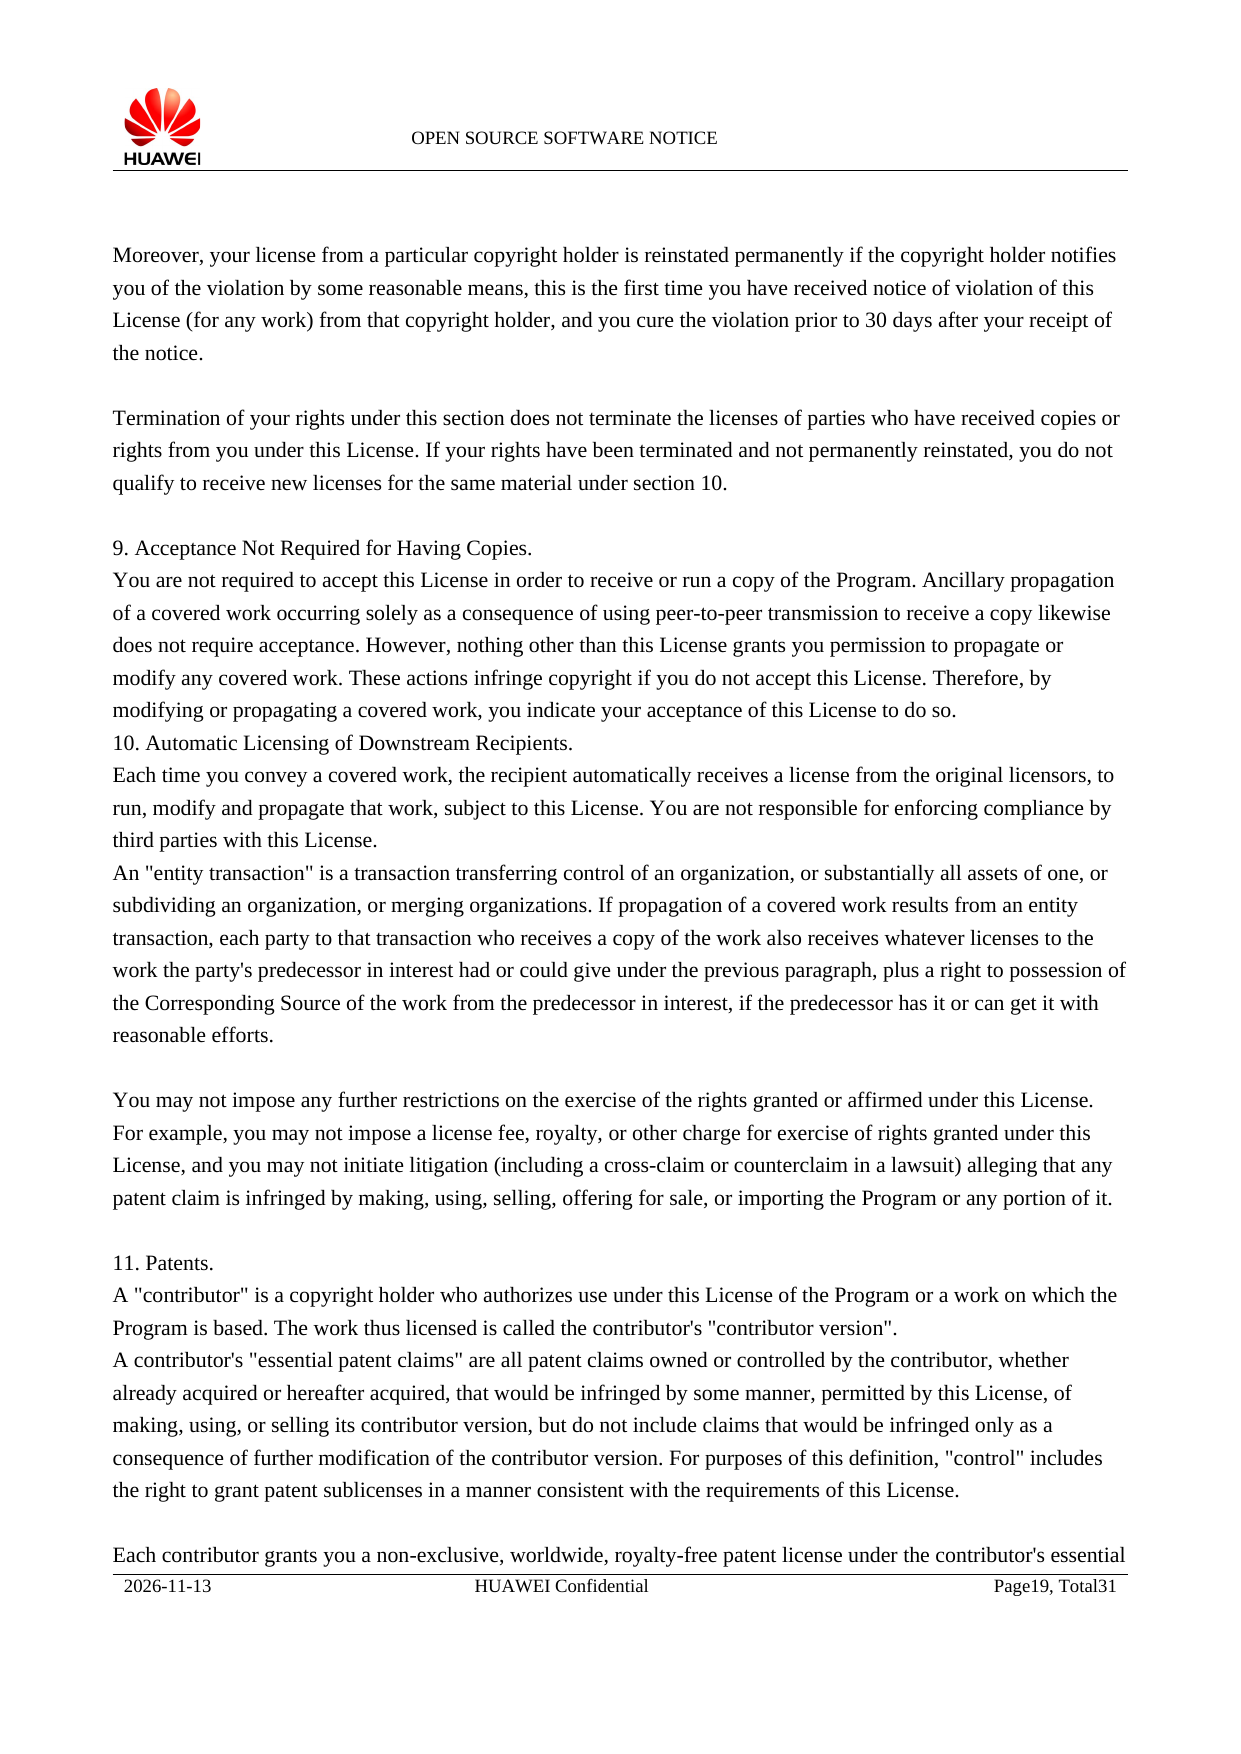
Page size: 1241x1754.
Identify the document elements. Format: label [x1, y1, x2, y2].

picture [124, 88, 201, 165]
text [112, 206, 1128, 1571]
